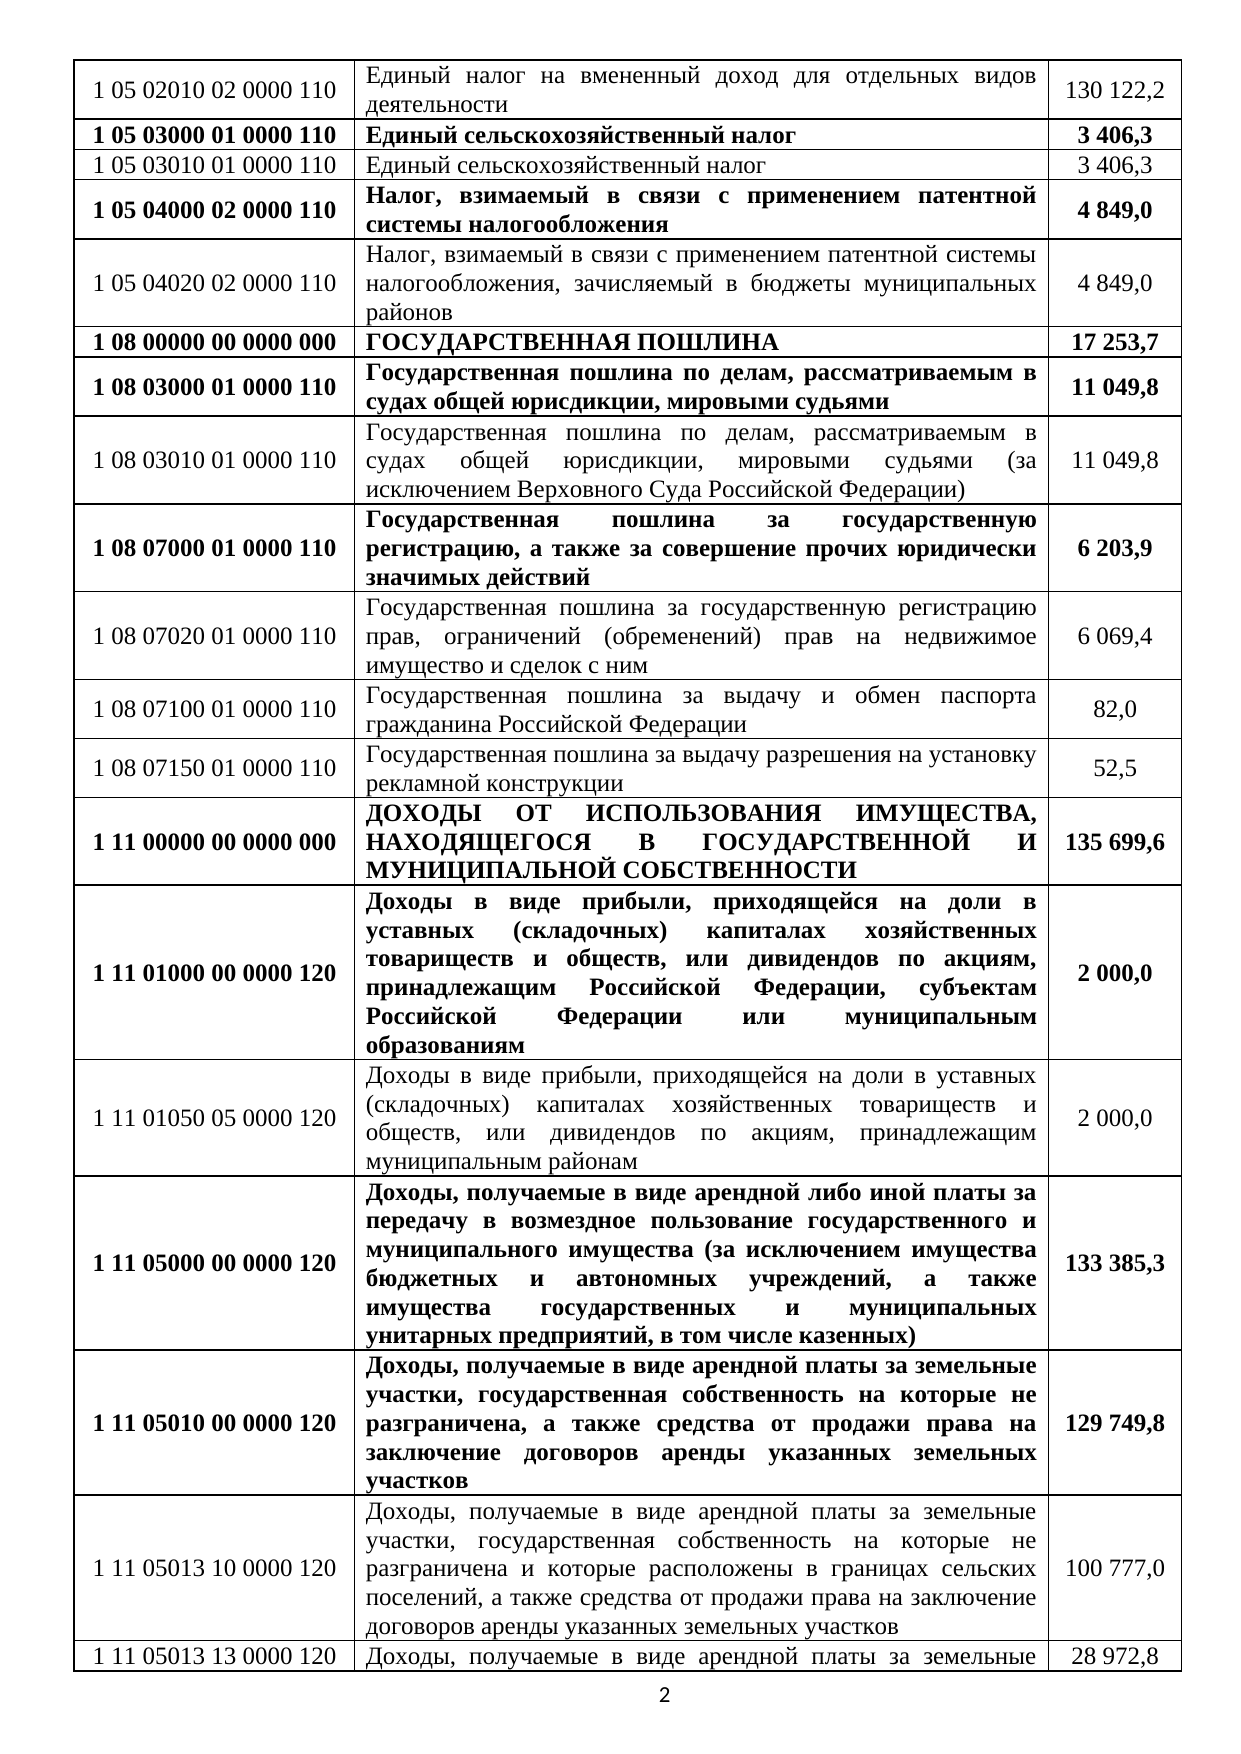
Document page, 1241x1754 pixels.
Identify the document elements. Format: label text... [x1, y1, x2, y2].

table_cell 1 05 04020 02 0000 110 [75, 240, 354, 326]
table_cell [355, 61, 1048, 118]
table_cell Государственная пошлина за государственную регистрацию прав, ограничений (обременений) прав на недвижимое имущество и сделок с ним [355, 592, 1048, 678]
table_cell Государственная пошлина за выдачу и обмен паспорта гражданина Российской Федерации [355, 680, 1048, 737]
table_cell 1 08 07100 01 0000 110 [75, 680, 354, 737]
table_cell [75, 1641, 354, 1670]
table_cell Единый сельскохозяйственный налог [355, 150, 1048, 179]
table_cell Доходы в виде прибыли, приходящейся на доли в уставных (складочных) капиталах хозяйственных товариществ и обществ, или дивидендов по акциям, принадлежащим Российской Федерации, субъектам Российской Федерации или муниципальным образованиям [355, 886, 1048, 1058]
table_cell 4 849,0 [1049, 180, 1181, 238]
table_cell 6 203,9 [1049, 505, 1181, 591]
table_cell ГОСУДАРСТВЕННАЯ ПОШЛИНА [355, 327, 1048, 356]
table_cell Государственная пошлина по делам, рассматриваемым в судах общей юрисдикции, мировыми судьями (за исключением Верховного Суда Российской Федерации) [355, 417, 1048, 503]
table_cell 1 11 05010 00 0000 120 [75, 1351, 354, 1494]
table_cell 1 08 00000 00 0000 000 [75, 327, 354, 356]
table_cell Государственная пошлина по делам, рассматриваемым в судах общей юрисдикции, мировыми судьями [355, 358, 1048, 415]
table_cell 1 05 02010 02 0000 110 [75, 61, 354, 118]
table_cell 17 253,7 [1049, 327, 1181, 356]
table_cell 52,5 [1049, 739, 1181, 797]
table_cell 130 122,2 [1049, 61, 1181, 118]
table_cell 1 11 05000 00 0000 120 [75, 1177, 354, 1349]
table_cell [355, 1641, 1048, 1670]
table_cell 4 849,0 [1049, 240, 1181, 326]
table_cell 1 05 04000 02 0000 110 [75, 180, 354, 238]
table_cell 1 11 01050 05 0000 120 [75, 1060, 354, 1175]
table_cell Доходы, получаемые в виде арендной платы за земельные участки, государственная собственность на которые не разграничена, а также средства от продажи права на заключение договоров аренды указанных земельных участков [355, 1351, 1048, 1494]
table_cell ДОХОДЫ ОТ ИСПОЛЬЗОВАНИЯ ИМУЩЕСТВА, НАХОДЯЩЕГОСЯ В ГОСУДАРСТВЕННОЙ И МУНИЦИПАЛЬНОЙ СОБСТВЕННОСТИ [355, 798, 1048, 884]
table_cell 1 08 03000 01 0000 110 [75, 358, 354, 415]
table_cell Государственная пошлина за выдачу разрешения на установку рекламной конструкции [355, 739, 1048, 797]
table_cell Доходы в виде прибыли, приходящейся на доли в уставных (складочных) капиталах хозяйственных товариществ и обществ, или дивидендов по акциям, принадлежащим муниципальным районам [355, 1060, 1048, 1175]
table_cell 11 049,8 [1049, 358, 1181, 415]
table_cell Налог, взимаемый в связи с применением патентной системы налогообложения [355, 180, 1048, 238]
table_cell 1 11 01000 00 0000 120 [75, 886, 354, 1058]
table_cell 2 000,0 [1049, 886, 1181, 1058]
table_cell 3 406,3 [1049, 150, 1181, 179]
table_cell 129 749,8 [1049, 1351, 1181, 1494]
table_cell 100 777,0 [1049, 1496, 1181, 1640]
table_cell 1 11 05013 10 0000 120 [75, 1496, 354, 1640]
table_cell 1 08 03010 01 0000 110 [75, 417, 354, 503]
table_cell 135 699,6 [1049, 798, 1181, 884]
table_cell 1 05 03000 01 0000 110 [75, 120, 354, 148]
table_cell 6 069,4 [1049, 592, 1181, 678]
table_cell 3 406,3 [1049, 120, 1181, 148]
table_cell Доходы, получаемые в виде арендной либо иной платы за передачу в возмездное пользование государственного и муниципального имущества (за исключением имущества бюджетных и автономных учреждений, а также имущества государственных и муниципальных унитарных предприятий, в том числе казенных) [355, 1177, 1048, 1349]
table_cell Налог, взимаемый в связи с применением патентной системы налогообложения, зачисляемый в бюджеты муниципальных районов [355, 240, 1048, 326]
table_cell 2 000,0 [1049, 1060, 1181, 1175]
table_cell 11 049,8 [1049, 417, 1181, 503]
table_cell 1 08 07020 01 0000 110 [75, 592, 354, 678]
table_cell 82,0 [1049, 680, 1181, 737]
table_cell 133 385,3 [1049, 1177, 1181, 1349]
table_cell 28 972,8 [1049, 1641, 1181, 1670]
table_cell 1 05 03010 01 0000 110 [75, 150, 354, 179]
table_cell Единый сельскохозяйственный налог [355, 120, 1048, 148]
table_cell Государственная пошлина за государственную регистрацию, а также за совершение прочих юридически значимых действий [355, 505, 1048, 591]
table_cell Доходы, получаемые в виде арендной платы за земельные участки, государственная собственность на которые не разграничена и которые расположены в границах сельских поселений, а также средства от продажи права на заключение договоров аренды указанных земельных участков [355, 1496, 1048, 1640]
table_cell 1 08 07150 01 0000 110 [75, 739, 354, 797]
table_cell 1 08 07000 01 0000 110 [75, 505, 354, 591]
table_cell 1 11 00000 00 0000 000 [75, 798, 354, 884]
